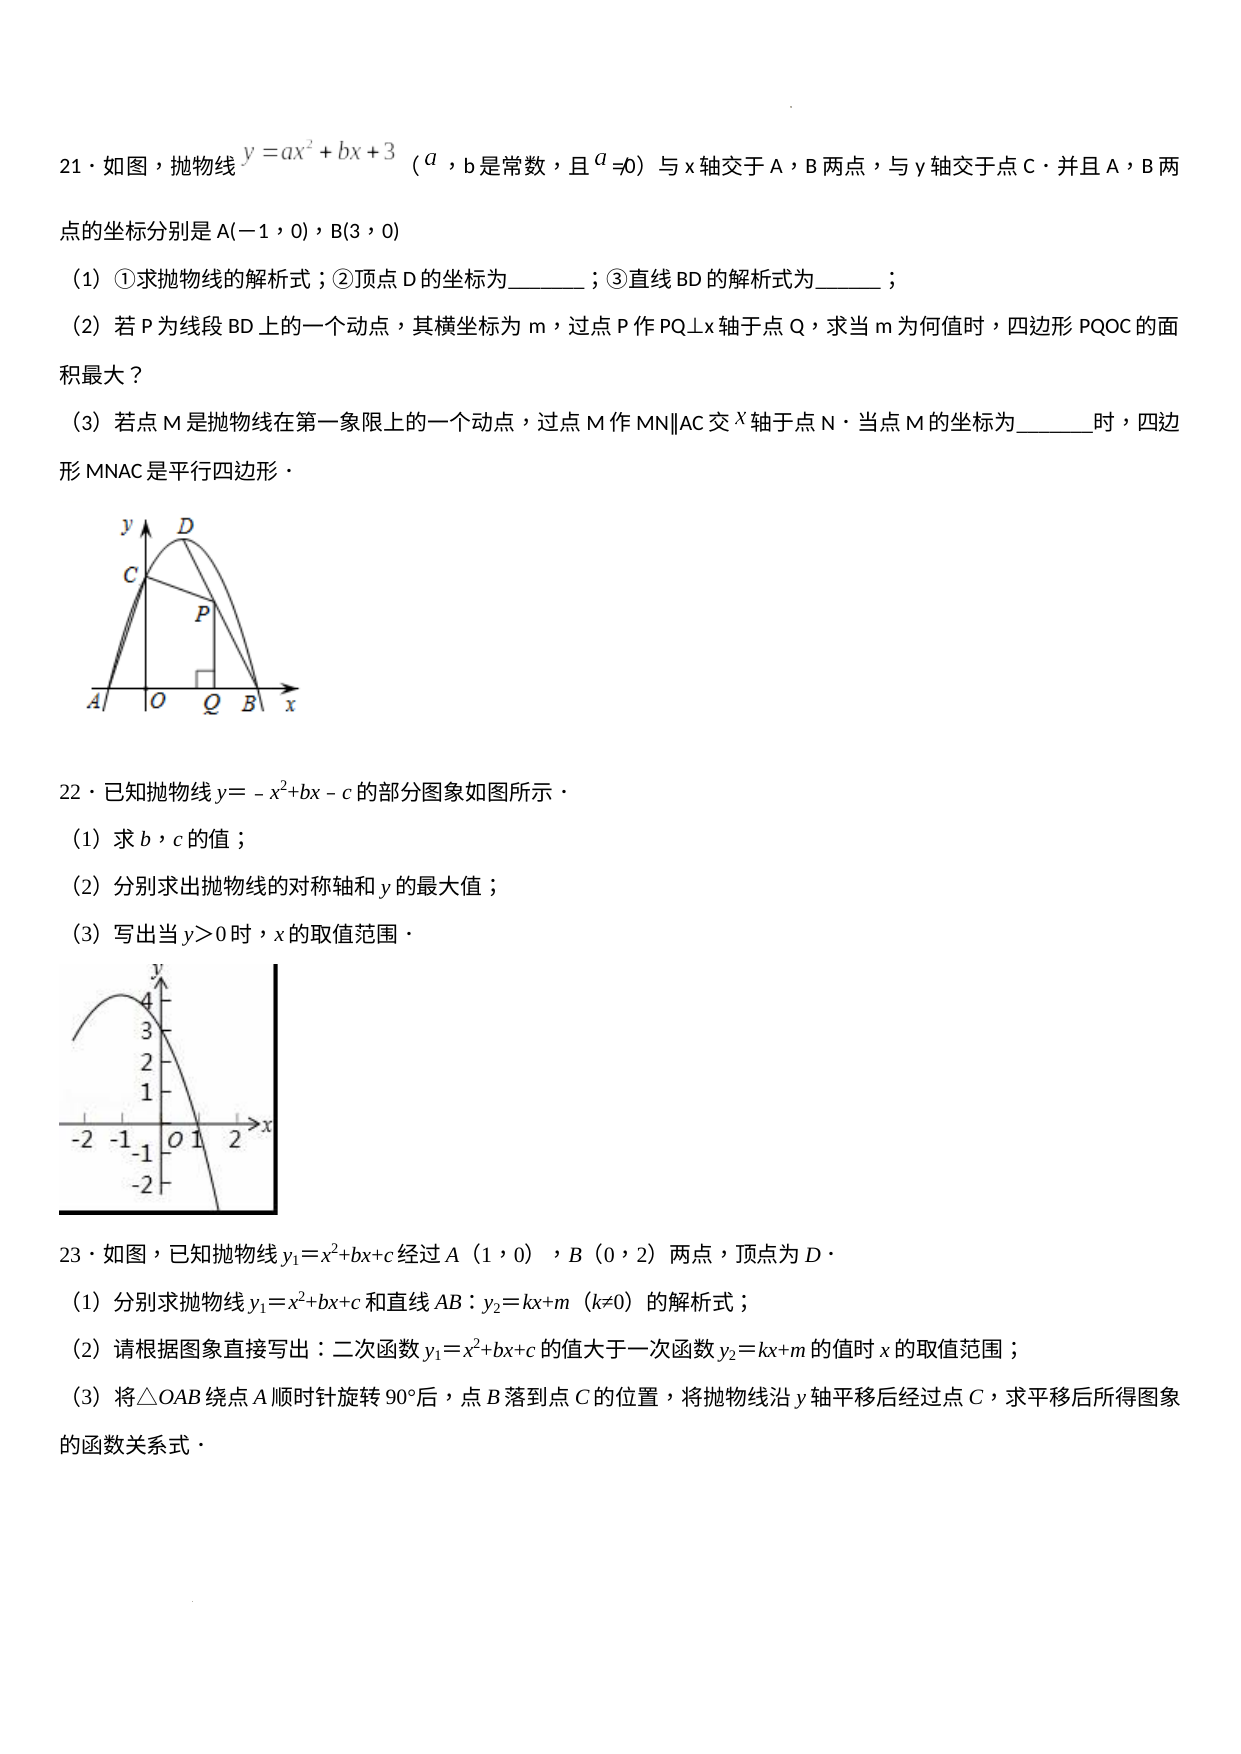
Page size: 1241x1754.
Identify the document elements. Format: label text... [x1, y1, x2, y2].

text （2）分别求出抛物线的对称轴和y的最大值； [59, 870, 1181, 902]
picture [59, 964, 278, 1215]
text （2）请根据图象直接写出：二次函数y1＝x2+bx+c的值大于一次函数y2＝kx+m的值时x的取值范围； [59, 1333, 1181, 1365]
text （1）①求抛物线的解析式；②顶点D的坐标为_______；③直线BD的解析式为______； [59, 262, 1181, 295]
text 21．如图，抛物线（，b是常数，且≠0）与x轴交于A，B两点，与y轴交于点C．并且A，B两点的坐标分别是A(－1，0)，B(3，0) [59, 133, 1181, 247]
picture [59, 501, 316, 743]
text （3）将△OAB绕点A顺时针旋转90°后，点B落到点C的位置，将抛物线沿y轴平移后经过点C，求平移后所得图象的函数关系式． [59, 1380, 1181, 1462]
text （2）若P为线段BD上的一个动点，其横坐标为m，过点P作PQ⊥x轴于点Q，求当m为何值时，四边形PQOC的面积最大？ [59, 309, 1181, 391]
text （1）分别求抛物线y1＝x2+bx+c和直线AB：y2＝kx+m（k≠0）的解析式； [59, 1286, 1181, 1318]
text （3）写出当y＞0时，x的取值范围． [59, 917, 1181, 950]
text （3）若点M是抛物线在第一象限上的一个动点，过点M作MN∥AC交轴于点N．当点M的坐标为_______时，四边形MNAC是平行四边形． [59, 406, 1181, 487]
text （1）求b，c的值； [59, 823, 1181, 855]
text 22．已知抛物线y＝﹣x2+bx﹣c的部分图象如图所示． [59, 775, 1181, 808]
text 23．如图，已知抛物线y1＝x2+bx+c经过A（1，0），B（0，2）两点，顶点为D． [59, 1238, 1181, 1271]
